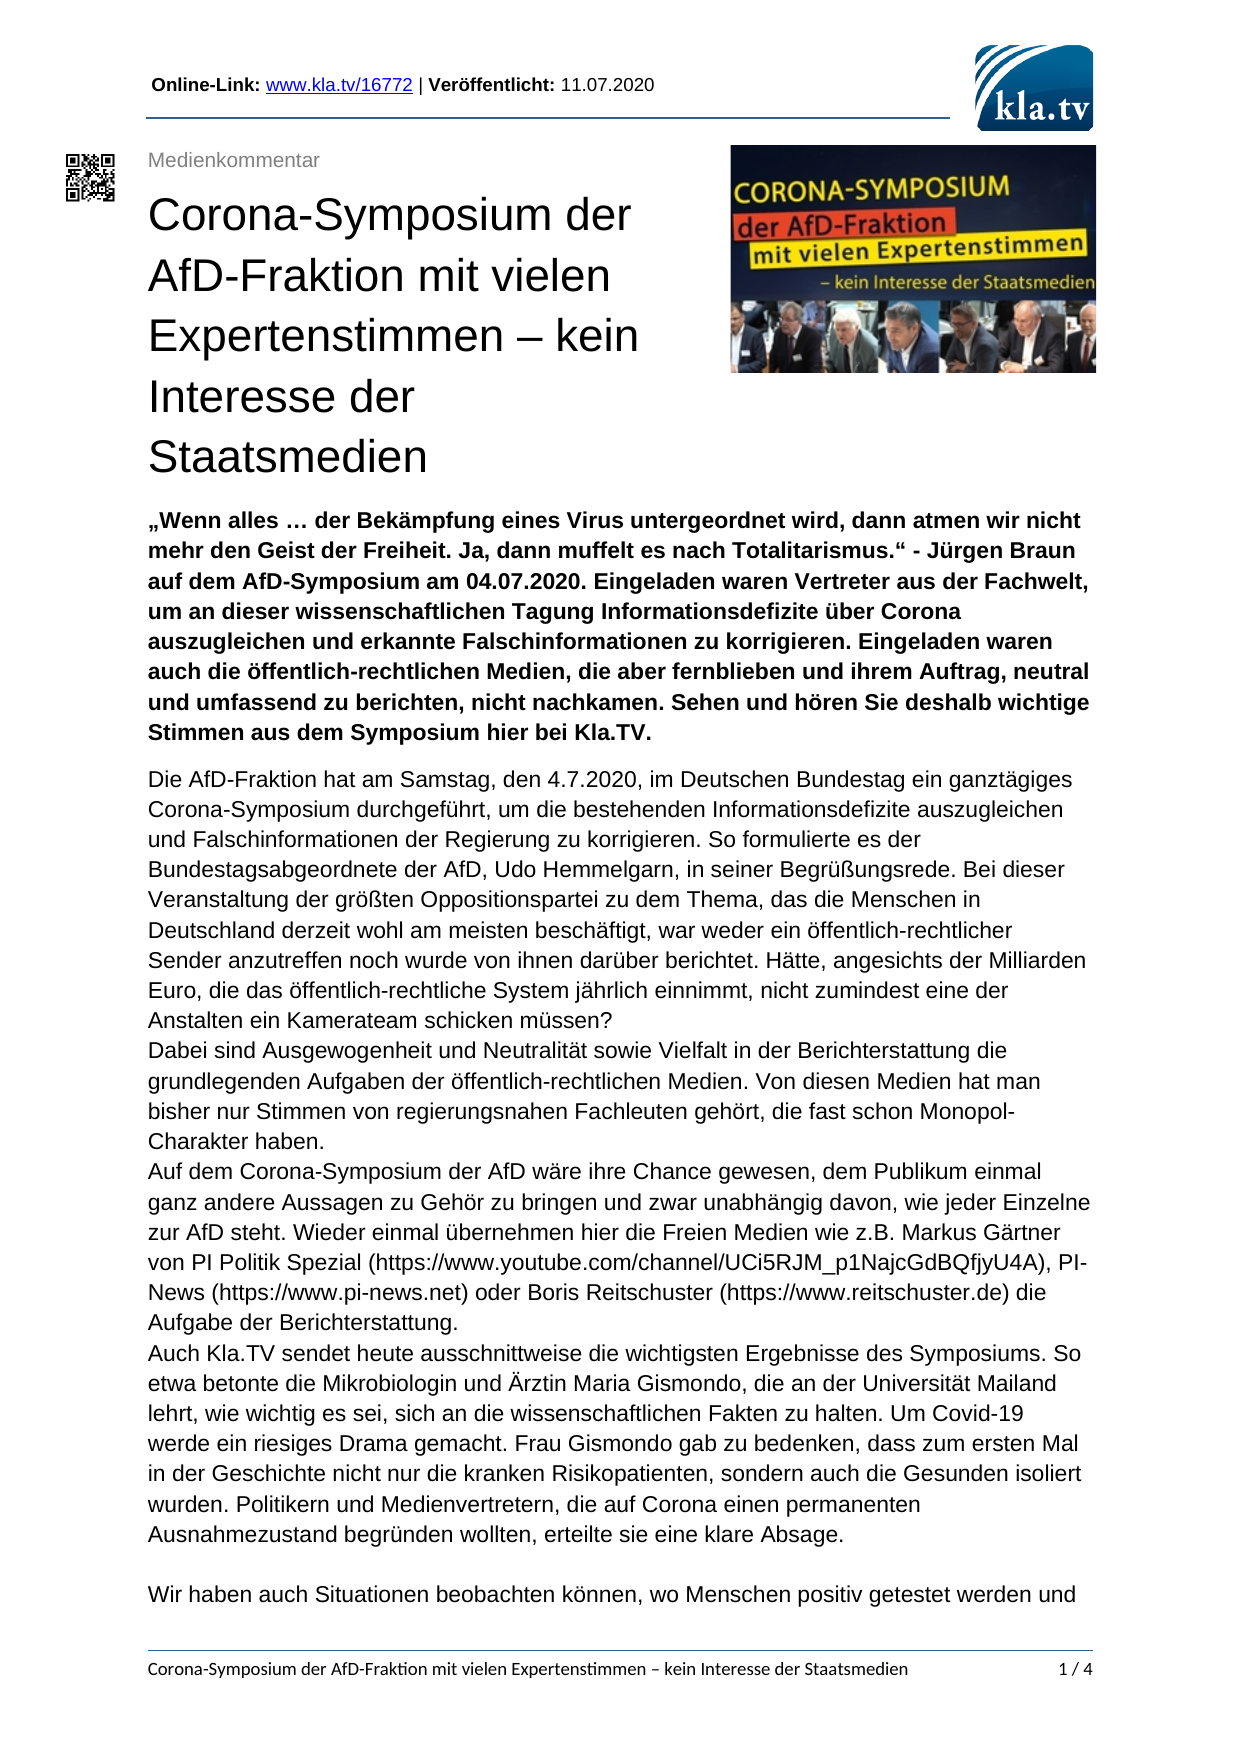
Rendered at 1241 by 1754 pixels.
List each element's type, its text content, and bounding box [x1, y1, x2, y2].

text Medienkommentar [148, 148, 1093, 172]
text „Wenn alles … der Bekämpfung eines Virus untergeordnet wird, dann atmen wir nicht mehr den Geist der Freiheit. Ja, dann muffelt es nach Totalitarismus.“ - Jürgen Braun auf dem AfD-Symposium am 04.07.2020. Eingeladen waren Vertreter aus der Fachwelt, um an dieser wissenschaftlichen Tagung Informationsdefizite über Corona auszugleichen und erkannte Falschinformationen zu korrigieren. Eingeladen waren auch die öffentlich-rechtlichen Medien, die aber fernblieben und ihrem Auftrag, neutral und umfassend zu berichten, nicht nachkamen. Sehen und hören Sie deshalb wichtige Stimmen aus dem Symposium hier bei Kla.TV. [148, 507, 1093, 745]
text Corona-Symposium der AfD-Fraktion mit vielen Expertenstimmen – kein Interesse der Staatsmedien [148, 188, 1093, 483]
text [148, 766, 1093, 1607]
